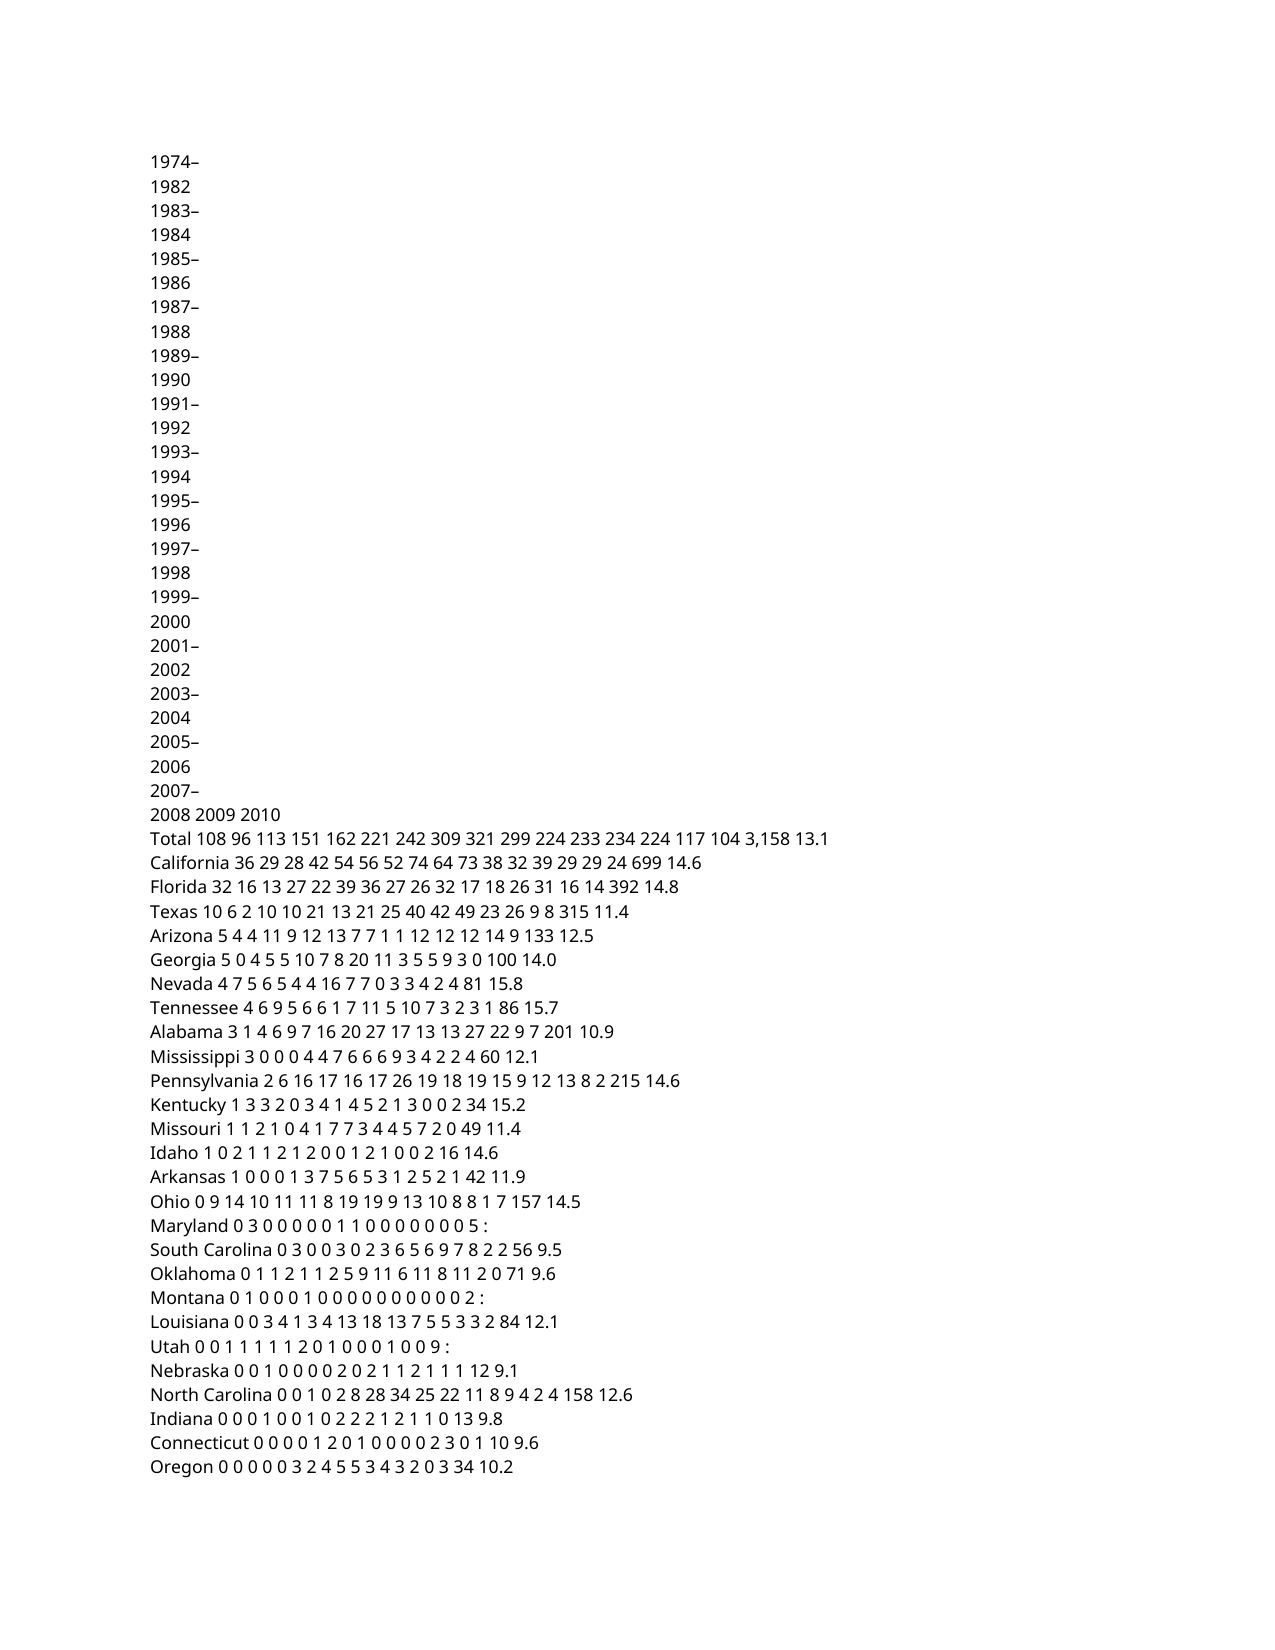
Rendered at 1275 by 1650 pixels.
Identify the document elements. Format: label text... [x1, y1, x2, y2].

text 1990 [150, 367, 1125, 392]
text Pennsylvania 2 6 16 17 16 17 26 19 18 19 15 9 12 13 8 2 215 14.6 [150, 1068, 1125, 1092]
text Indiana 0 0 0 1 0 0 1 0 2 2 2 1 2 1 1 0 13 9.8 [150, 1407, 1125, 1431]
text 2004 [150, 706, 1125, 730]
text 1998 [150, 561, 1125, 585]
text 1996 [150, 512, 1125, 537]
text Maryland 0 3 0 0 0 0 0 1 1 0 0 0 0 0 0 0 5 : [150, 1213, 1125, 1237]
text 1974– [150, 150, 1125, 174]
text Alabama 3 1 4 6 9 7 16 20 27 17 13 13 27 22 9 7 201 10.9 [150, 1020, 1125, 1044]
text 2005– [150, 730, 1125, 754]
text Georgia 5 0 4 5 5 10 7 8 20 11 3 5 5 9 3 0 100 14.0 [150, 947, 1125, 972]
text 1987– [150, 295, 1125, 319]
text 2006 [150, 754, 1125, 778]
text Missouri 1 1 2 1 0 4 1 7 7 3 4 4 5 7 2 0 49 11.4 [150, 1117, 1125, 1141]
text 1989– [150, 343, 1125, 367]
text 2000 [150, 609, 1125, 633]
text 1982 [150, 174, 1125, 198]
text Oklahoma 0 1 1 2 1 1 2 5 9 11 6 11 8 11 2 0 71 9.6 [150, 1262, 1125, 1286]
text 1983– [150, 198, 1125, 222]
text 1995– [150, 488, 1125, 512]
text Mississippi 3 0 0 0 4 4 7 6 6 6 9 3 4 2 2 4 60 12.1 [150, 1044, 1125, 1068]
text Arkansas 1 0 0 0 1 3 7 5 6 5 3 1 2 5 2 1 42 11.9 [150, 1165, 1125, 1189]
text Total 108 96 113 151 162 221 242 309 321 299 224 233 234 224 117 104 3,158 13.1 [150, 827, 1125, 851]
text Arizona 5 4 4 11 9 12 13 7 7 1 1 12 12 12 14 9 133 12.5 [150, 923, 1125, 947]
text 1993– [150, 440, 1125, 464]
text Louisiana 0 0 3 4 1 3 4 13 18 13 7 5 5 3 3 2 84 12.1 [150, 1310, 1125, 1334]
text 1992 [150, 416, 1125, 440]
text 1997– [150, 537, 1125, 561]
text Nebraska 0 0 1 0 0 0 0 2 0 2 1 1 2 1 1 1 12 9.1 [150, 1358, 1125, 1382]
text 1994 [150, 464, 1125, 488]
text 2007– [150, 778, 1125, 802]
text 2003– [150, 682, 1125, 706]
text 1986 [150, 271, 1125, 295]
text Oregon 0 0 0 0 0 3 2 4 5 5 3 4 3 2 0 3 34 10.2 [150, 1455, 1125, 1479]
text 2001– [150, 633, 1125, 657]
text Connecticut 0 0 0 0 1 2 0 1 0 0 0 0 2 3 0 1 10 9.6 [150, 1431, 1125, 1455]
text Ohio 0 9 14 10 11 11 8 19 19 9 13 10 8 8 1 7 157 14.5 [150, 1189, 1125, 1213]
text Nevada 4 7 5 6 5 4 4 16 7 7 0 3 3 4 2 4 81 15.8 [150, 972, 1125, 996]
text 1991– [150, 392, 1125, 416]
text Idaho 1 0 2 1 1 2 1 2 0 0 1 2 1 0 0 2 16 14.6 [150, 1141, 1125, 1165]
text North Carolina 0 0 1 0 2 8 28 34 25 22 11 8 9 4 2 4 158 12.6 [150, 1382, 1125, 1407]
text 1999– [150, 585, 1125, 609]
text 2002 [150, 657, 1125, 682]
text Kentucky 1 3 3 2 0 3 4 1 4 5 2 1 3 0 0 2 34 15.2 [150, 1092, 1125, 1117]
text Florida 32 16 13 27 22 39 36 27 26 32 17 18 26 31 16 14 392 14.8 [150, 875, 1125, 899]
text Utah 0 0 1 1 1 1 1 2 0 1 0 0 0 1 0 0 9 : [150, 1334, 1125, 1358]
text Montana 0 1 0 0 0 1 0 0 0 0 0 0 0 0 0 0 2 : [150, 1286, 1125, 1310]
text 1988 [150, 319, 1125, 343]
text 1984 [150, 222, 1125, 247]
text Tennessee 4 6 9 5 6 6 1 7 11 5 10 7 3 2 3 1 86 15.7 [150, 996, 1125, 1020]
text Texas 10 6 2 10 10 21 13 21 25 40 42 49 23 26 9 8 315 11.4 [150, 899, 1125, 923]
text 2008 2009 2010 [150, 802, 1125, 827]
text South Carolina 0 3 0 0 3 0 2 3 6 5 6 9 7 8 2 2 56 9.5 [150, 1237, 1125, 1262]
text 1985– [150, 247, 1125, 271]
text California 36 29 28 42 54 56 52 74 64 73 38 32 39 29 29 24 699 14.6 [150, 851, 1125, 875]
